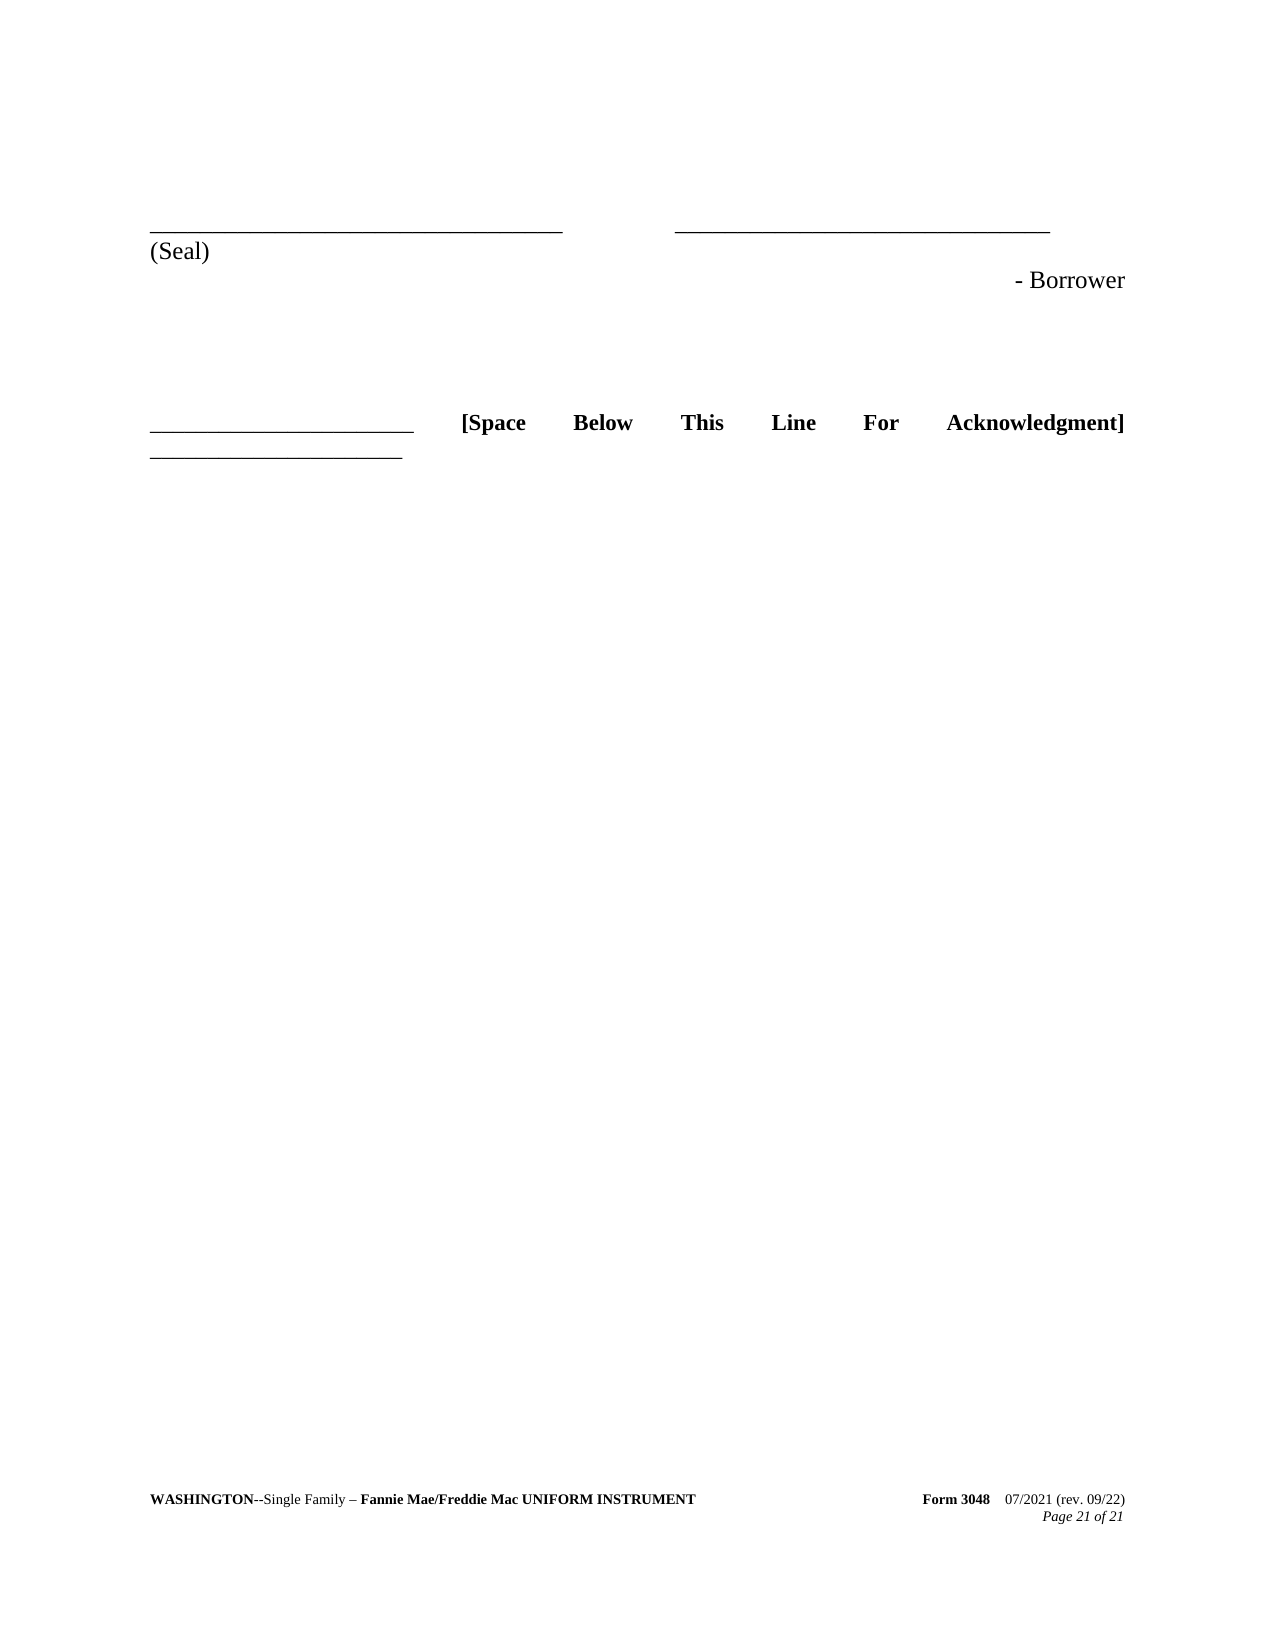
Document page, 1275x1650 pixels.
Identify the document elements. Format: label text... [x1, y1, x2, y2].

text _______________________ [Space Below This Line For Acknowledgment] ______________________ [150, 409, 1125, 461]
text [150, 207, 1125, 265]
text - Borrower [150, 265, 1125, 294]
